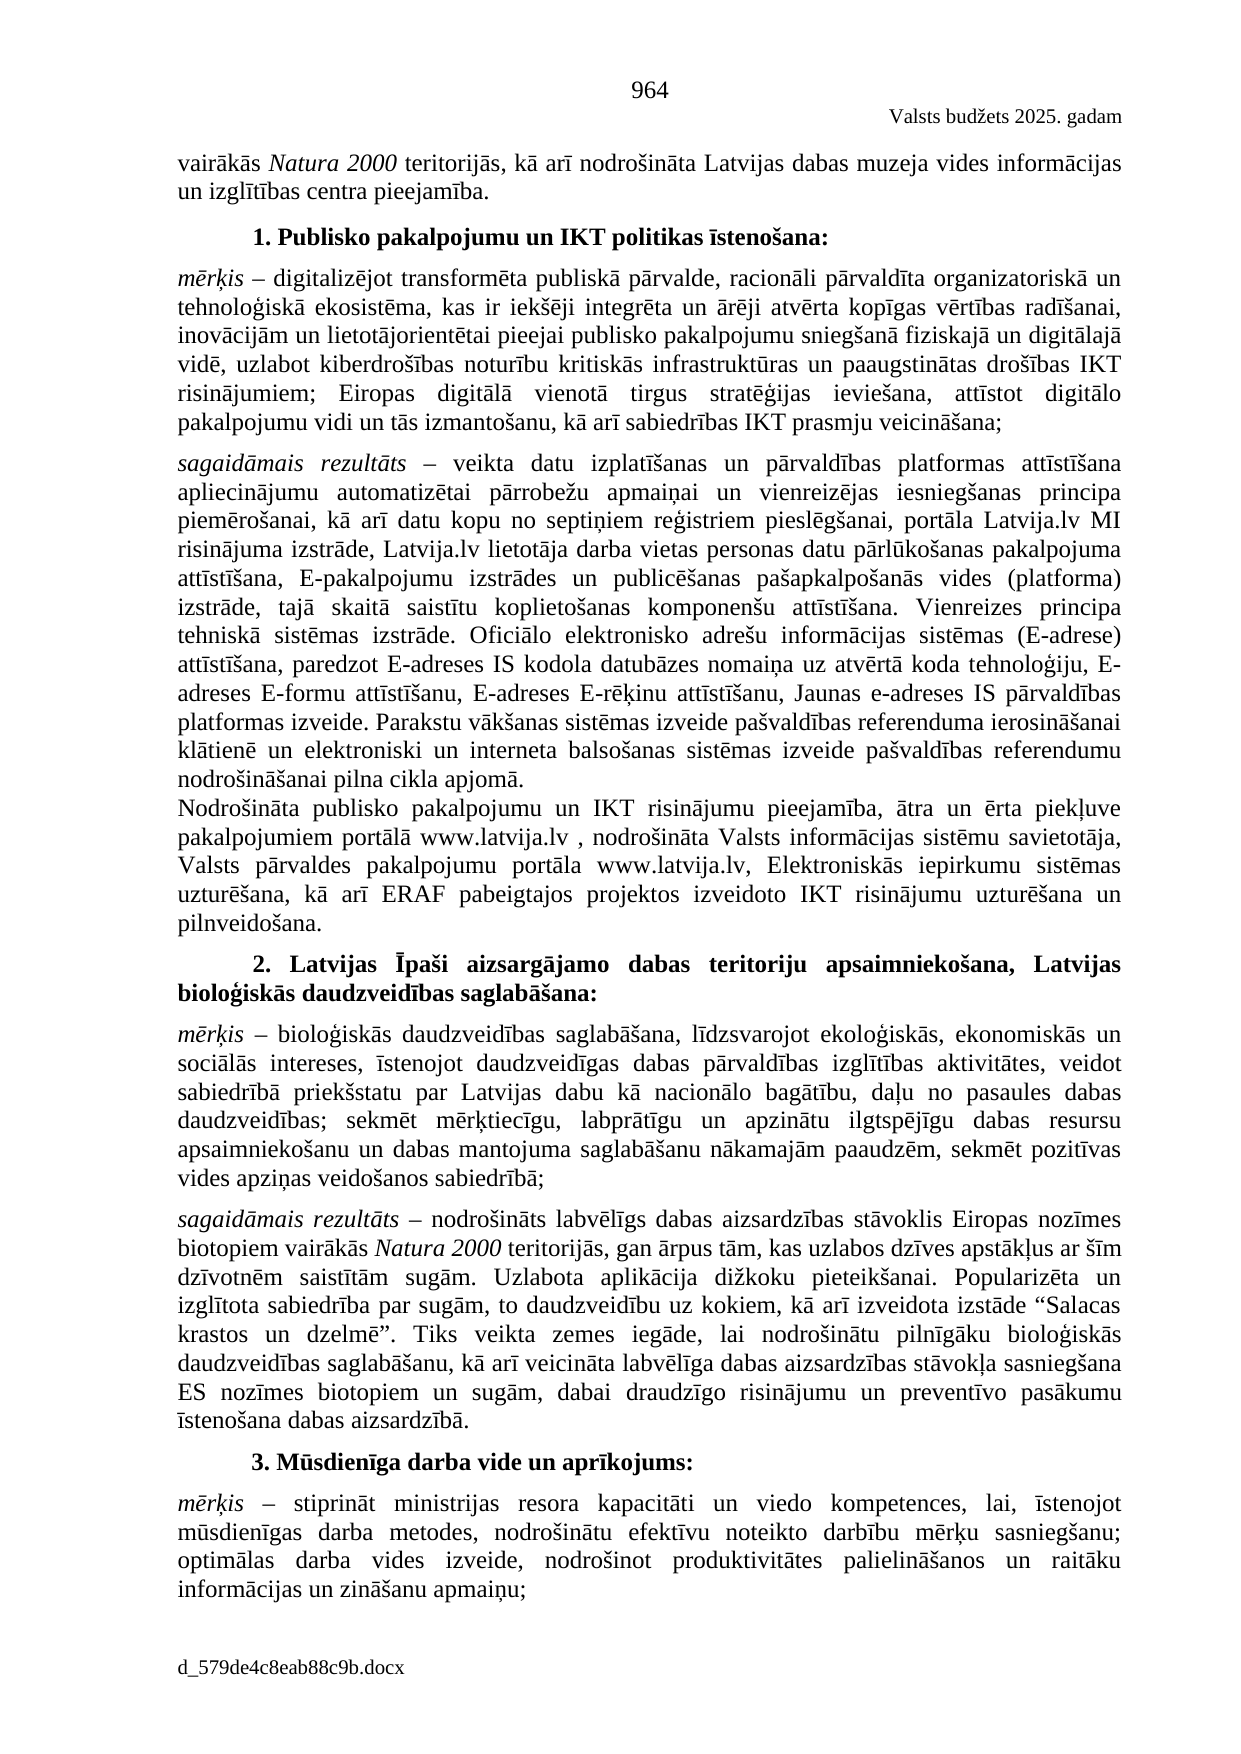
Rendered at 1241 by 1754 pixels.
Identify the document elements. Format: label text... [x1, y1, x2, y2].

text mērķis – bioloģiskās daudzveidības saglabāšana, līdzsvarojot ekoloģiskās, ekonomiskās un sociālās intereses, īstenojot daudzveidīgas dabas pārvaldības izglītības aktivitātes, veidot sabiedrībā priekšstatu par Latvijas dabu kā nacionālo bagātību, daļu no pasaules dabas daudzveidības; sekmēt mērķtiecīgu, labprātīgu un apzinātu ilgtspējīgu dabas resursu apsaimniekošanu un dabas mantojuma saglabāšanu nākamajām paaudzēm, sekmēt pozitīvas vides apziņas veidošanos sabiedrībā; [177, 1019, 1122, 1192]
text 1. Publisko pakalpojumu un IKT politikas īstenošana: [177, 222, 1122, 251]
text 3. Mūsdienīga darba vide un aprīkojums: [177, 1447, 1122, 1476]
text mērķis – digitalizējot transformēta publiskā pārvalde, racionāli pārvaldīta organizatoriskā un tehnoloģiskā ekosistēma, kas ir iekšēji integrēta un ārēji atvērta kopīgas vērtības radīšanai, inovācijām un lietotājorientētai pieejai publisko pakalpojumu sniegšanā fiziskajā un digitālajā vidē, uzlabot kiberdrošības noturību kritiskās infrastruktūras un paaugstinātas drošības IKT risinājumiem; Eiropas digitālā vienotā tirgus stratēģijas ieviešana, attīstot digitālo pakalpojumu vidi un tās izmantošanu, kā arī sabiedrības IKT prasmju veicināšana; [177, 263, 1122, 436]
text sagaidāmais rezultāts – veikta datu izplatīšanas un pārvaldības platformas attīstīšana apliecinājumu automatizētai pārrobežu apmaiņai un vienreizējas iesniegšanas principa piemērošanai, kā arī datu kopu no septiņiem reģistriem pieslēgšanai, portāla Latvija.lv MI risinājuma izstrāde, Latvija.lv lietotāja darba vietas personas datu pārlūkošanas pakalpojuma attīstīšana, E-pakalpojumu izstrādes un publicēšanas pašapkalpošanās vides (platforma) izstrāde, tajā skaitā saistītu koplietošanas komponenšu attīstīšana. Vienreizes principa tehniskā sistēmas izstrāde. Oficiālo elektronisko adrešu informācijas sistēmas (E-adrese) attīstīšana, paredzot E-adreses IS kodola datubāzes nomaiņa uz atvērtā koda tehnoloģiju, E-adreses E-formu attīstīšanu, E-adreses E-rēķinu attīstīšanu, Jaunas e-adreses IS pārvaldības platformas izveide. Parakstu vākšanas sistēmas izveide pašvaldības referenduma ierosināšanai klātienē un elektroniski un interneta balsošanas sistēmas izveide pašvaldības referendumu nodrošināšanai pilna cikla apjomā. [177, 448, 1122, 793]
text sagaidāmais rezultāts – nodrošināts labvēlīgs dabas aizsardzības stāvoklis Eiropas nozīmes biotopiem vairākās Natura 2000 teritorijās, gan ārpus tām, kas uzlabos dzīves apstākļus ar šīm dzīvotnēm saistītām sugām. Uzlabota aplikācija dižkoku pieteikšanai. Popularizēta un izglītota sabiedrība par sugām, to daudzveidību uz kokiem, kā arī izveidota izstāde “Salacas krastos un dzelmē”. Tiks veikta zemes iegāde, lai nodrošinātu pilnīgāku bioloģiskās daudzveidības saglabāšanu, kā arī veicināta labvēlīga dabas aizsardzības stāvokļa sasniegšana ES nozīmes biotopiem un sugām, dabai draudzīgo risinājumu un preventīvo pasākumu īstenošana dabas aizsardzībā. [177, 1204, 1122, 1434]
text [177, 148, 1122, 205]
text mērķis – stiprināt ministrijas resora kapacitāti un viedo kompetences, lai, īstenojot mūsdienīgas darba metodes, nodrošinātu efektīvu noteikto darbību mērķu sasniegšanu; optimālas darba vides izveide, nodrošinot produktivitātes palielināšanos un raitāku informācijas un zināšanu apmaiņu; [177, 1488, 1122, 1603]
text 2. Latvijas Īpaši aizsargājamo dabas teritoriju apsaimniekošana, Latvijas bioloģiskās daudzveidības saglabāšana: [177, 949, 1122, 1007]
text Nodrošināta publisko pakalpojumu un IKT risinājumu pieejamība, ātra un ērta piekļuve pakalpojumiem portālā www.latvija.lv , nodrošināta Valsts informācijas sistēmu savietotāja, Valsts pārvaldes pakalpojumu portāla www.latvija.lv, Elektroniskās iepirkumu sistēmas uzturēšana, kā arī ERAF pabeigtajos projektos izveidoto IKT risinājumu uzturēšana un pilnveidošana. [177, 793, 1122, 937]
